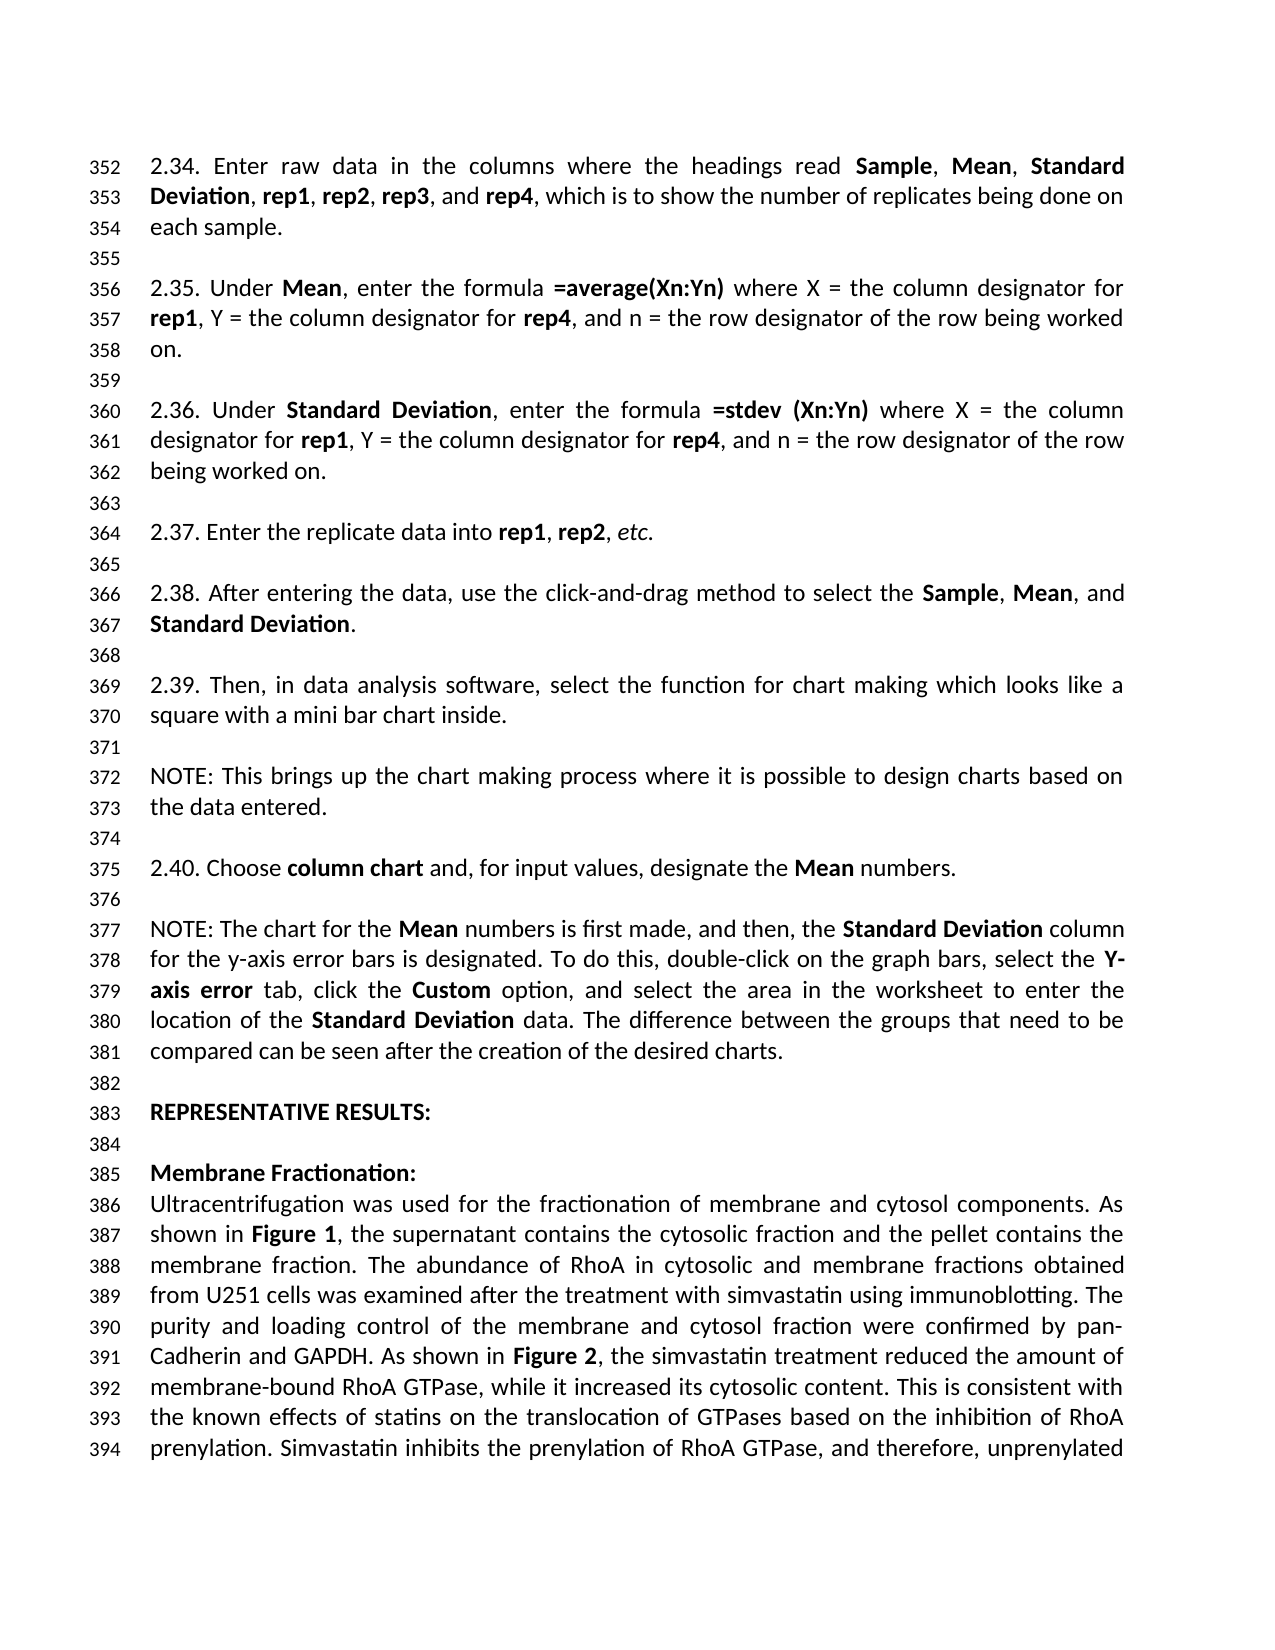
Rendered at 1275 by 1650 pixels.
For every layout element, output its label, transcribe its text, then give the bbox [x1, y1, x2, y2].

text 2.39. Then, in data analysis software, select the function for chart making which looks like a square with a mini bar chart inside. [150, 669, 1125, 730]
text NOTE: This brings up the chart making process where it is possible to design charts based on the data entered. [150, 760, 1125, 821]
text 2.37. Enter the replicate data into rep1, rep2, etc. [150, 516, 1125, 547]
text 2.40. Choose column chart and, for input values, designate the Mean numbers. [150, 852, 1125, 882]
text Membrane Fractionation: [150, 1157, 1125, 1188]
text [150, 1188, 1125, 1462]
text 2.38. After entering the data, use the click-and-drag method to select the Sample, Mean, and Standard Deviation. [150, 577, 1125, 638]
text 2.34. Enter raw data in the columns where the headings read Sample, Mean, Standard Deviation, rep1, rep2, rep3, and rep4, which is to show the number of replicates being done on each sample. [150, 150, 1125, 242]
text 2.35. Under Mean, enter the formula =average(Xn:Yn) where X = the column designator for rep1, Y = the column designator for rep4, and n = the row designator of the row being worked on. [150, 272, 1125, 364]
text 2.36. Under Standard Deviation, enter the formula =stdev (Xn:Yn) where X = the column designator for rep1, Y = the column designator for rep4, and n = the row designator of the row being worked on. [150, 394, 1125, 486]
text Representative Results: [150, 1096, 1125, 1127]
text NOTE: The chart for the Mean numbers is first made, and then, the Standard Deviation column for the y-axis error bars is designated. To do this, double-click on the graph bars, select the Y-axis error tab, click the Custom option, and select the area in the worksheet to enter the location of the Standard Deviation data. The difference between the groups that need to be compared can be seen after the creation of the desired charts. [150, 913, 1125, 1066]
